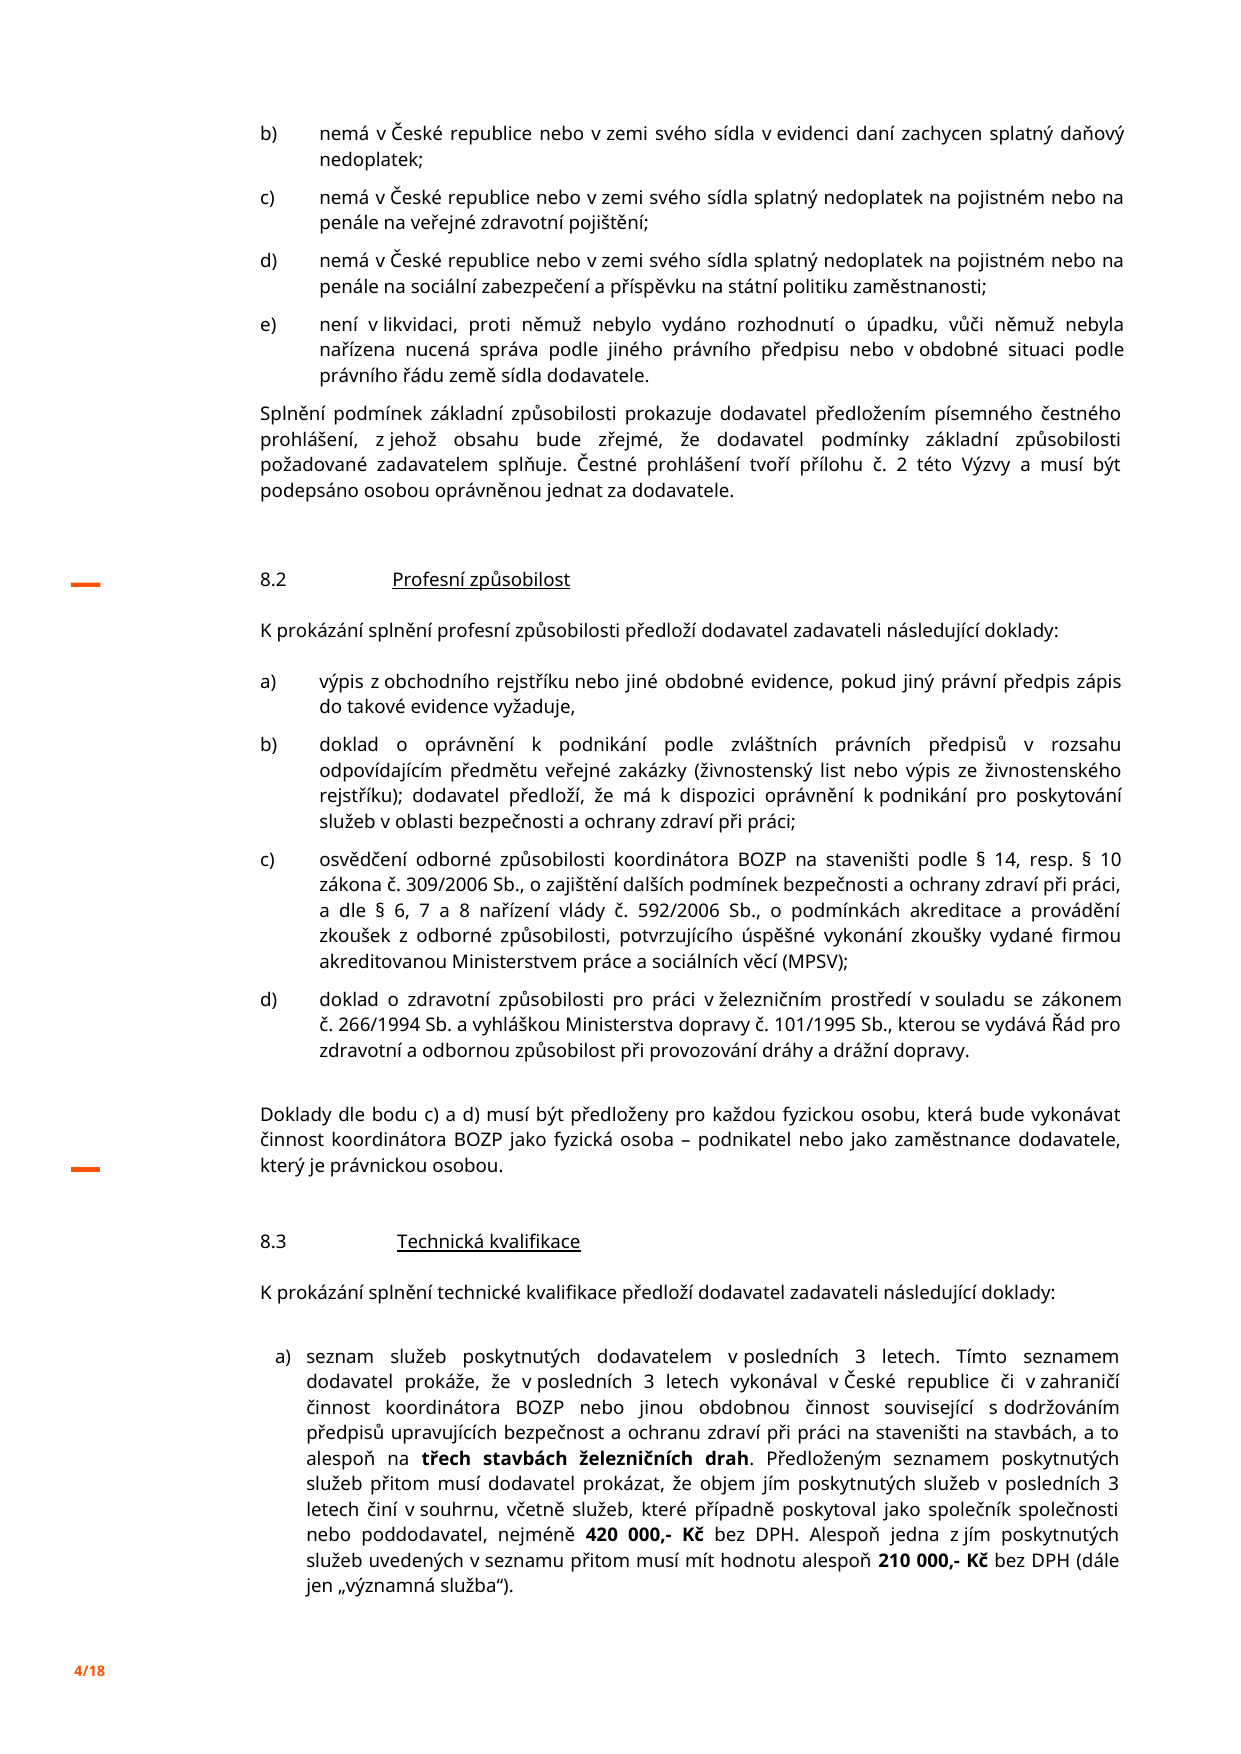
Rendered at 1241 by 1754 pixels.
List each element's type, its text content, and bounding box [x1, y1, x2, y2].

text K prokázání splnění profesní způsobilosti předloží dodavatel zadavateli následující doklady: [260, 617, 1122, 642]
text Doklady dle bodu c) a d) musí být předloženy pro každou fyzickou osobu, která bude vykonávat činnost koordinátora BOZP jako fyzická osoba – podnikatel nebo jako zaměstnance dodavatele, který je právnickou osobou. [260, 1101, 1122, 1177]
list Technická kvalifikace [260, 1228, 1122, 1254]
list Profesní způsobilost [260, 566, 1122, 591]
text c) nemá v České republice nebo v zemi svého sídla splatný nedoplatek na pojistném nebo na penále na veřejné zdravotní pojištění; [260, 184, 1124, 235]
text d) nemá v České republice nebo v zemi svého sídla splatný nedoplatek na pojistném nebo na penále na sociální zabezpečení a příspěvku na státní politiku zaměstnanosti; [260, 248, 1124, 299]
text Splnění podmínek základní způsobilosti prokazuje dodavatel předložením písemného čestného prohlášení, z jehož obsahu bude zřejmé, že dodavatel podmínky základní způsobilosti požadované zadavatelem splňuje. Čestné prohlášení tvoří přílohu č. 2 této Výzvy a musí být podepsáno osobou oprávněnou jednat za dodavatele. [260, 400, 1122, 502]
list seznam služeb poskytnutých dodavatelem v posledních 3 letech. Tímto seznamem dodavatel prokáže, že v posledních 3 letech vykonával v České republice či v zahraničí činnost koordinátora BOZP nebo jinou obdobnou činnost související s dodržováním předpisů upravujících bezpečnost a ochranu zdraví při práci na staveništi na stavbách, a to alespoň na třech stavbách železničních drah. Předloženým seznamem poskytnutých služeb přitom musí dodavatel prokázat, že objem jím poskytnutých služeb v posledních 3 letech činí v souhrnu, včetně služeb, které případně poskytoval jako společník společnosti nebo poddodavatel, nejméně 420 000,- Kč bez DPH. Alespoň jedna z jím poskytnutých služeb uvedených v seznamu přitom musí mít hodnotu alespoň 210 000,- Kč bez DPH (dále jen „významná služba“). [275, 1343, 1120, 1598]
text e) není v likvidaci, proti němuž nebylo vydáno rozhodnutí o úpadku, vůči němuž nebyla nařízena nucená správa podle jiného právního předpisu nebo v obdobné situaci podle právního řádu země sídla dodavatele. [260, 311, 1124, 388]
text d) doklad o zdravotní způsobilosti pro práci v železničním prostředí v souladu se zákonem č. 266/1994 Sb. a vyhláškou Ministerstva dopravy č. 101/1995 Sb., kterou se vydává Řád pro zdravotní a odbornou způsobilost při provozování dráhy a drážní dopravy. [260, 986, 1122, 1063]
text c) osvědčení odborné způsobilosti koordinátora BOZP na staveništi podle § 14, resp. § 10 zákona č. 309/2006 Sb., o zajištění dalších podmínek bezpečnosti a ochrany zdraví při práci, a dle § 6, 7 a 8 nařízení vlády č. 592/2006 Sb., o podmínkách akreditace a provádění zkoušek z odborné způsobilosti, potvrzujícího úspěšné vykonání zkoušky vydané firmou akreditovanou Ministerstvem práce a sociálních věcí (MPSV); [260, 846, 1122, 974]
text b) doklad o oprávnění k podnikání podle zvláštních právních předpisů v rozsahu odpovídajícím předmětu veřejné zakázky (živnostenský list nebo výpis ze živnostenského rejstříku); dodavatel předloží, že má k dispozici oprávnění k podnikání pro poskytování služeb v oblasti bezpečnosti a ochrany zdraví při práci; [260, 732, 1122, 834]
text a) výpis z obchodního rejstříku nebo jiné obdobné evidence, pokud jiný právní předpis zápis do takové evidence vyžaduje, [260, 668, 1122, 719]
text b) nemá v České republice nebo v zemi svého sídla v evidenci daní zachycen splatný daňový nedoplatek; [260, 121, 1124, 172]
text K prokázání splnění technické kvalifikace předloží dodavatel zadavateli následující doklady: [260, 1279, 1122, 1305]
